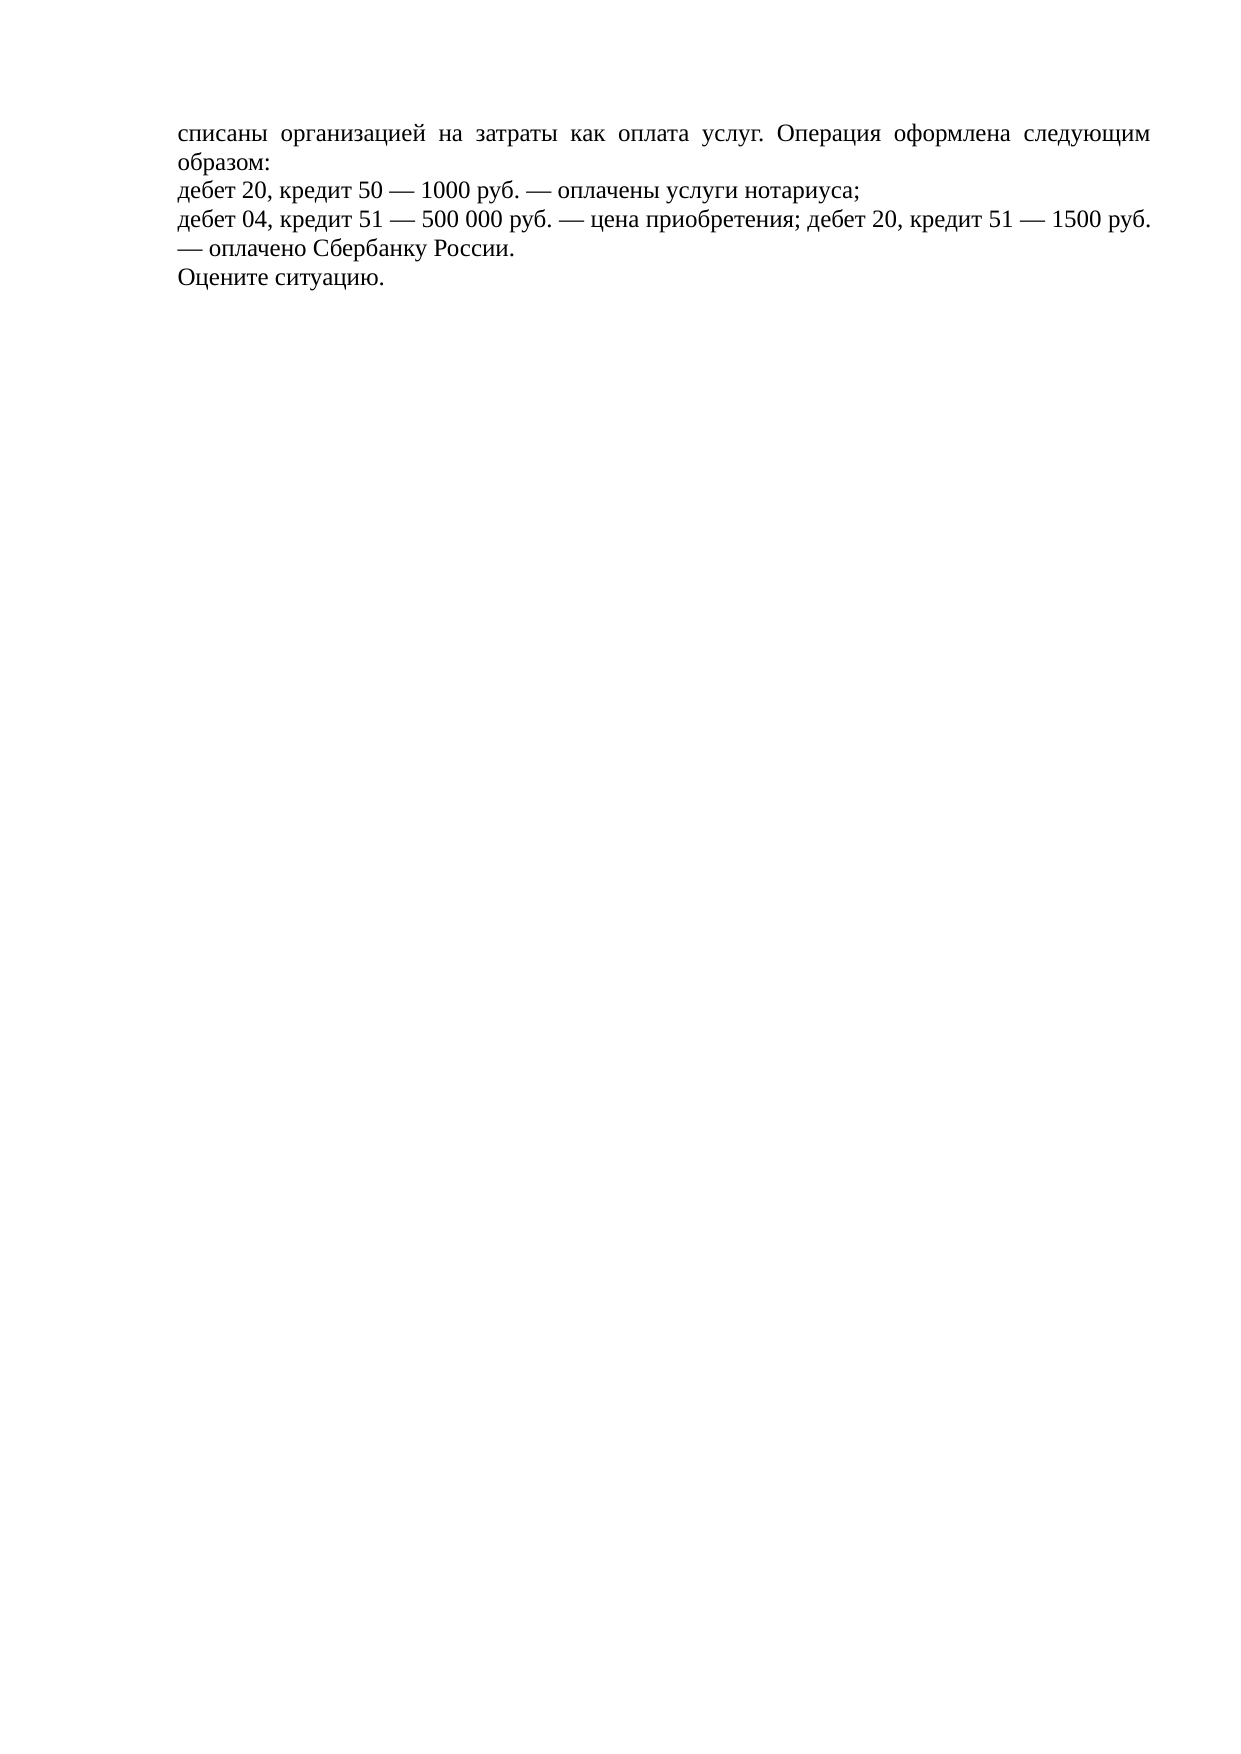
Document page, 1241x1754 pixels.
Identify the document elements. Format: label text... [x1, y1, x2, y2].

text дебет 20, кредит 50 — 1000 руб. — оплачены услуги нотариуса; [177, 176, 1152, 204]
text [177, 118, 1152, 176]
text Оцените ситуацию. [177, 262, 1152, 291]
text дебет 04, кредит 51 — 500 000 руб. — цена приобретения; дебет 20, кредит 51 — 1500 руб. — оплачено Сбербанку России. [177, 204, 1152, 262]
